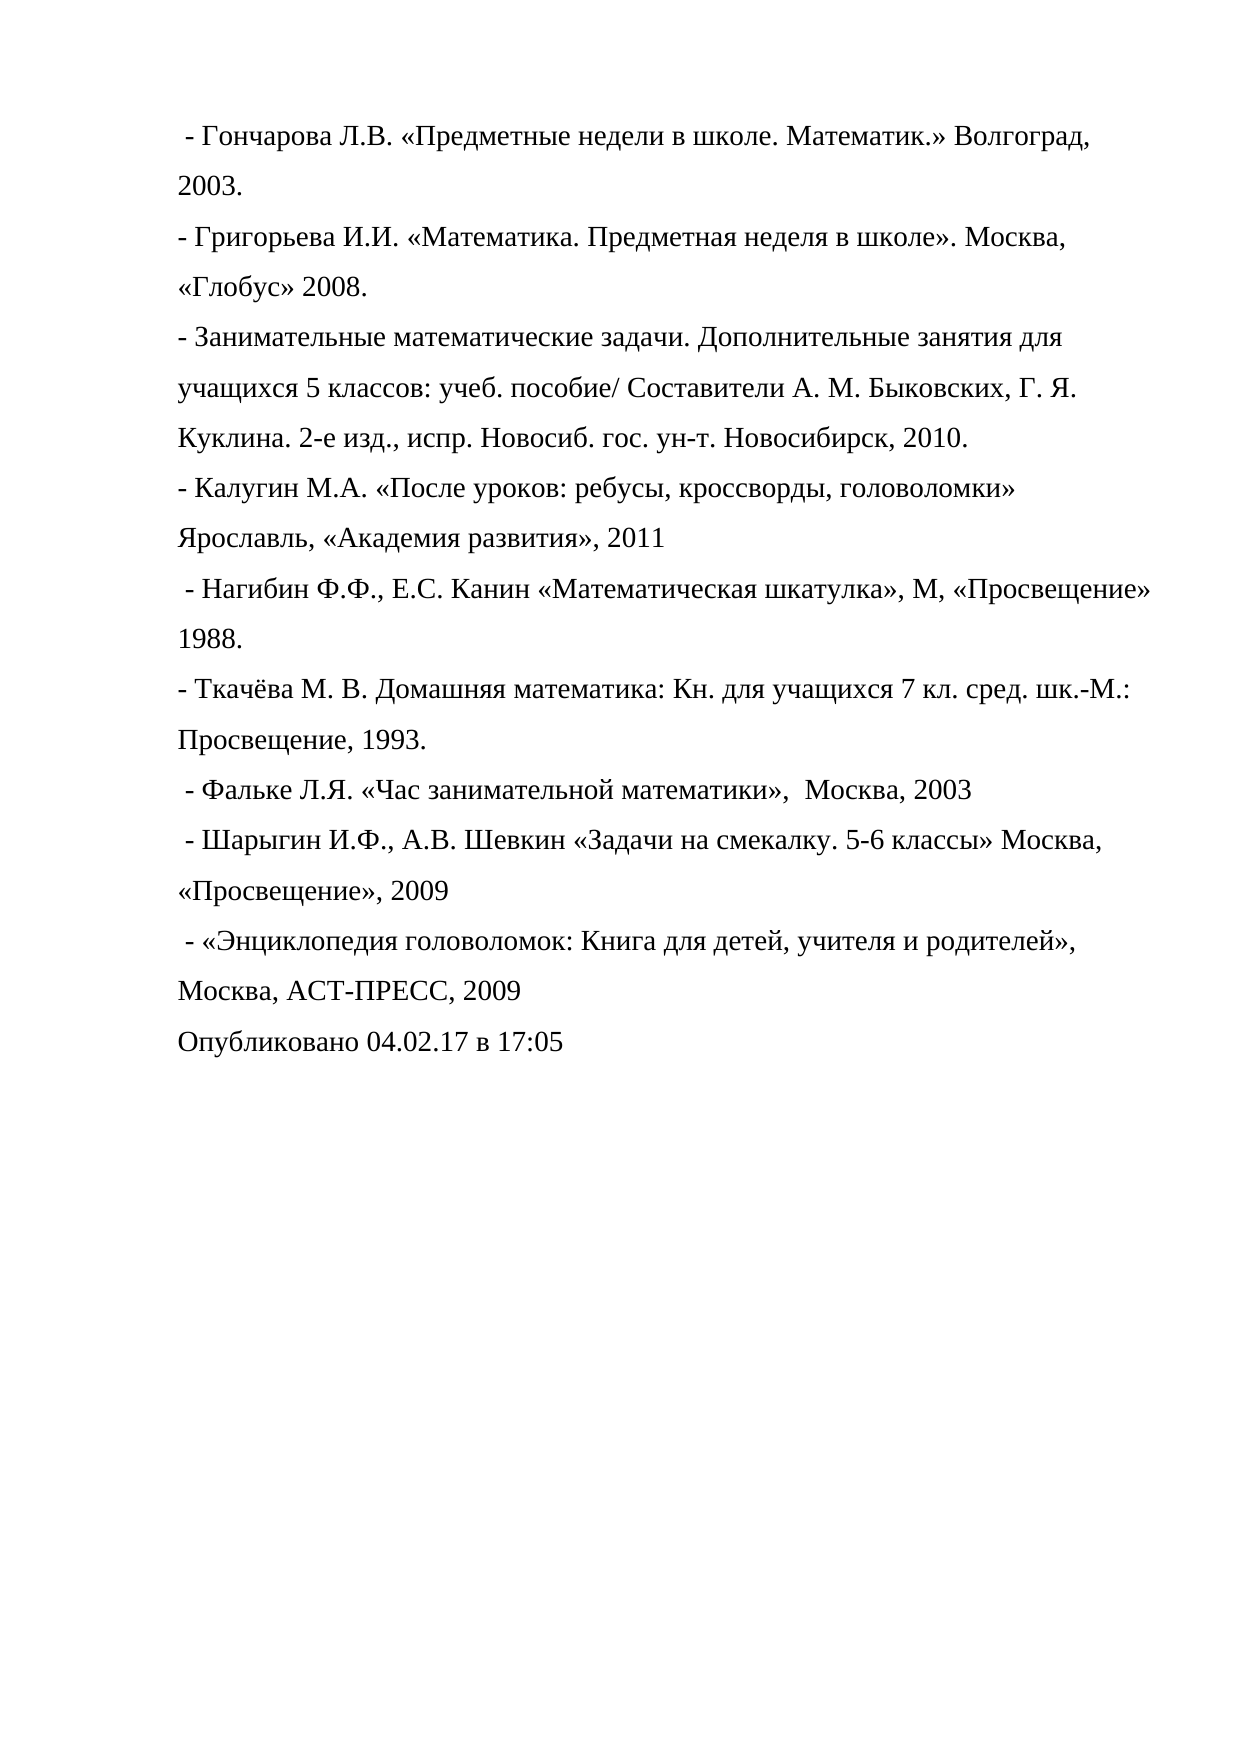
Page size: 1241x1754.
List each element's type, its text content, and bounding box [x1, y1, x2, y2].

text - Фальке Л.Я. «Час занимательной математики», Москва, 2003 [177, 772, 1152, 806]
text - «Энциклопедия головоломок: Книга для детей, учителя и родителей», Москва, АСТ-ПРЕСС, 2009 [177, 923, 1152, 1007]
text - Шарыгин И.Ф., А.В. Шевкин «Задачи на смекалку. 5-6 классы» Москва, «Просвещение», 2009 [177, 822, 1152, 906]
text - Нагибин Ф.Ф., Е.С. Канин «Математическая шкатулка», М, «Просвещение» 1988. [177, 571, 1152, 655]
text - Гончарова Л.В. «Предметные недели в школе. Математик.» Волгоград, 2003. [177, 118, 1152, 202]
text - Григорьева И.И. «Математика. Предметная неделя в школе». Москва, «Глобус» 2008. [177, 219, 1152, 303]
text - Занимательные математические задачи. Дополнительные занятия для учащихся 5 классов: учеб. пособие/ Составители А. М. Быковских, Г. Я. Куклина. 2-е изд., испр. Новосиб. гос. ун-т. Новосибирск, 2010. [177, 319, 1152, 453]
text - Ткачёва М. В. Домашняя математика: Кн. для учащихся 7 кл. сред. шк.-М.: Просвещение, 1993. [177, 672, 1152, 755]
text - Калугин М.А. «После уроков: ребусы, кроссворды, головоломки» Ярославль, «Академия развития», 2011 [177, 470, 1152, 554]
text Опубликовано 04.02.17 в 17:05 [366, 1024, 1152, 1057]
